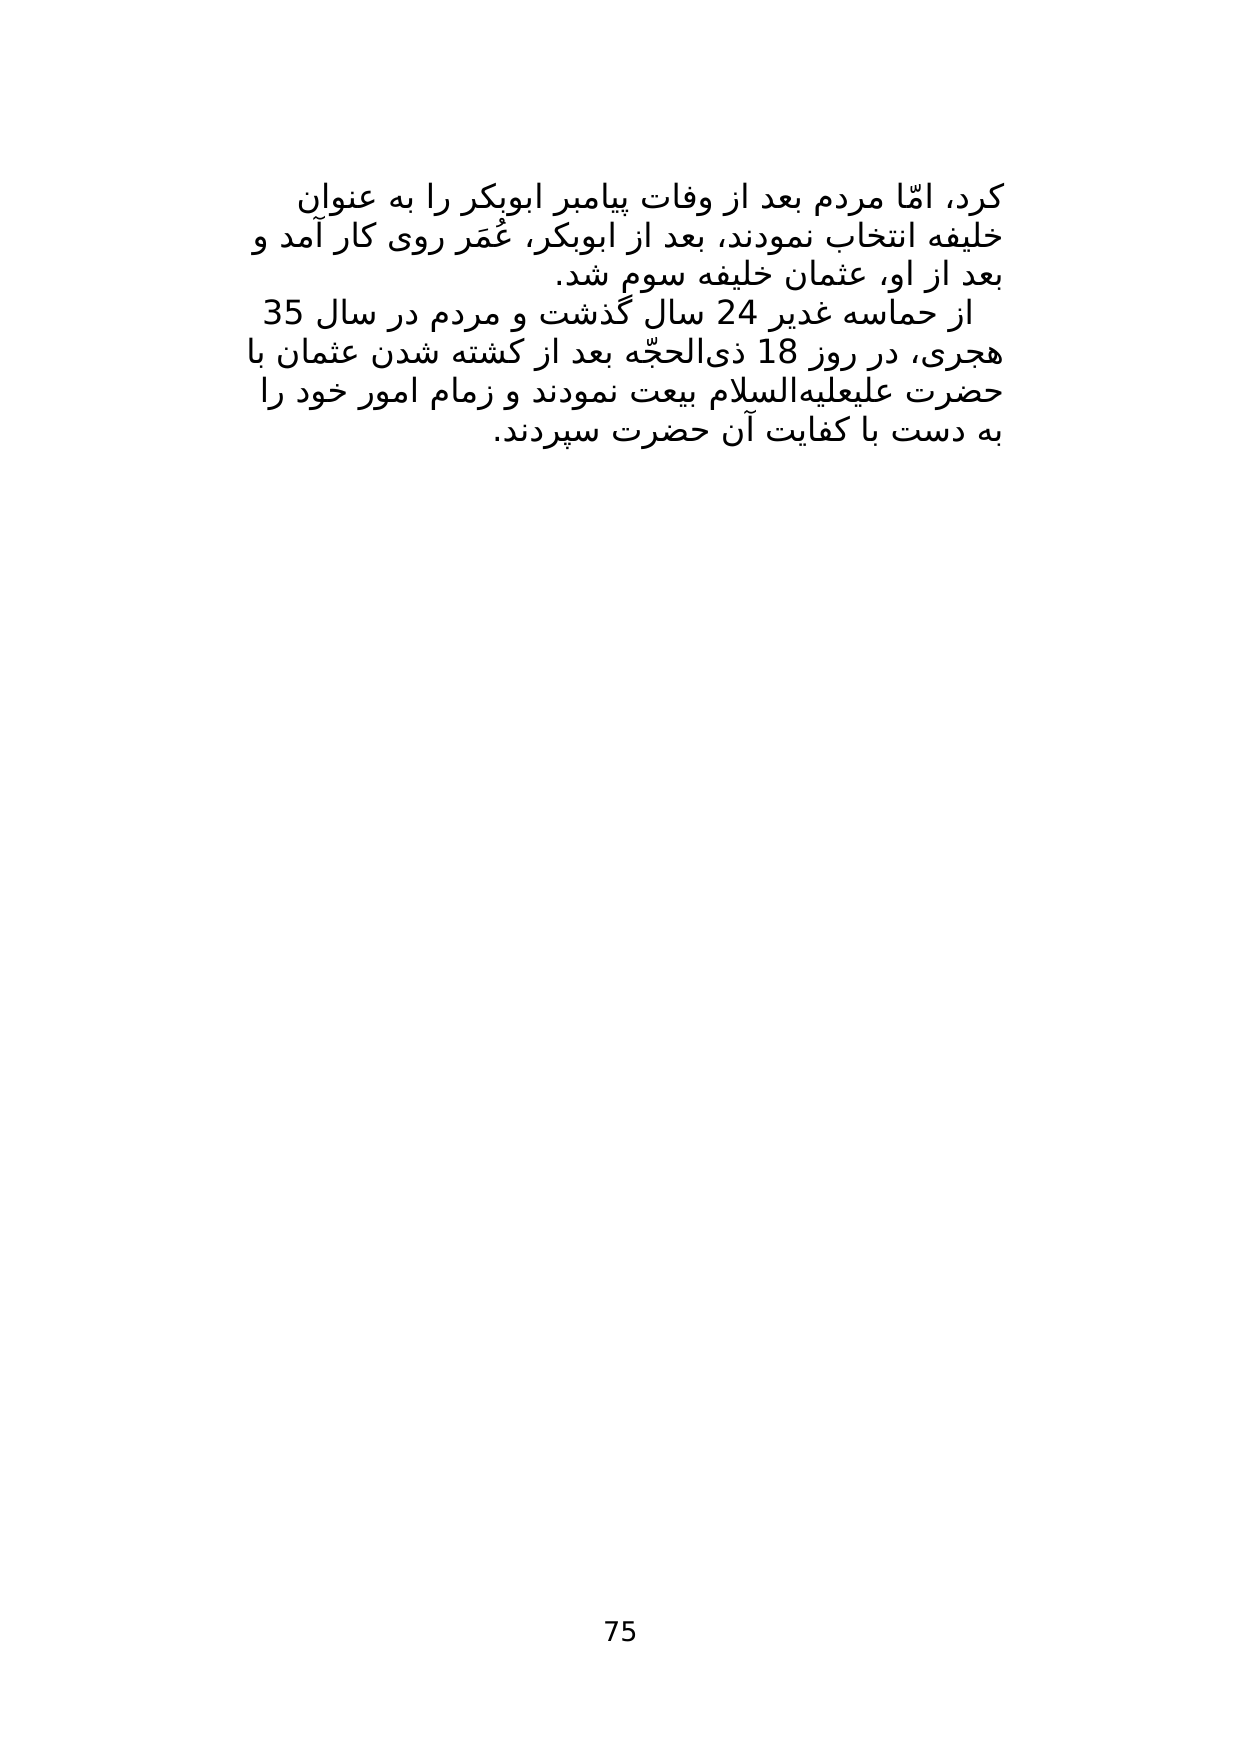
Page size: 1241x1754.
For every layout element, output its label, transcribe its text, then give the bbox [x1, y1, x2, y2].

text از حماسه غدیر 24 سال گذشت و مردم در سال 35 هجری، در روز 18 ذی‌الحجّه بعد از کشته شدن عثمان با حضرت علیعليه‌السلام بیعت نمودند و زمام امور خود را به دست با کفایت آن حضرت سپردند. [236, 294, 1004, 449]
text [236, 177, 1004, 294]
